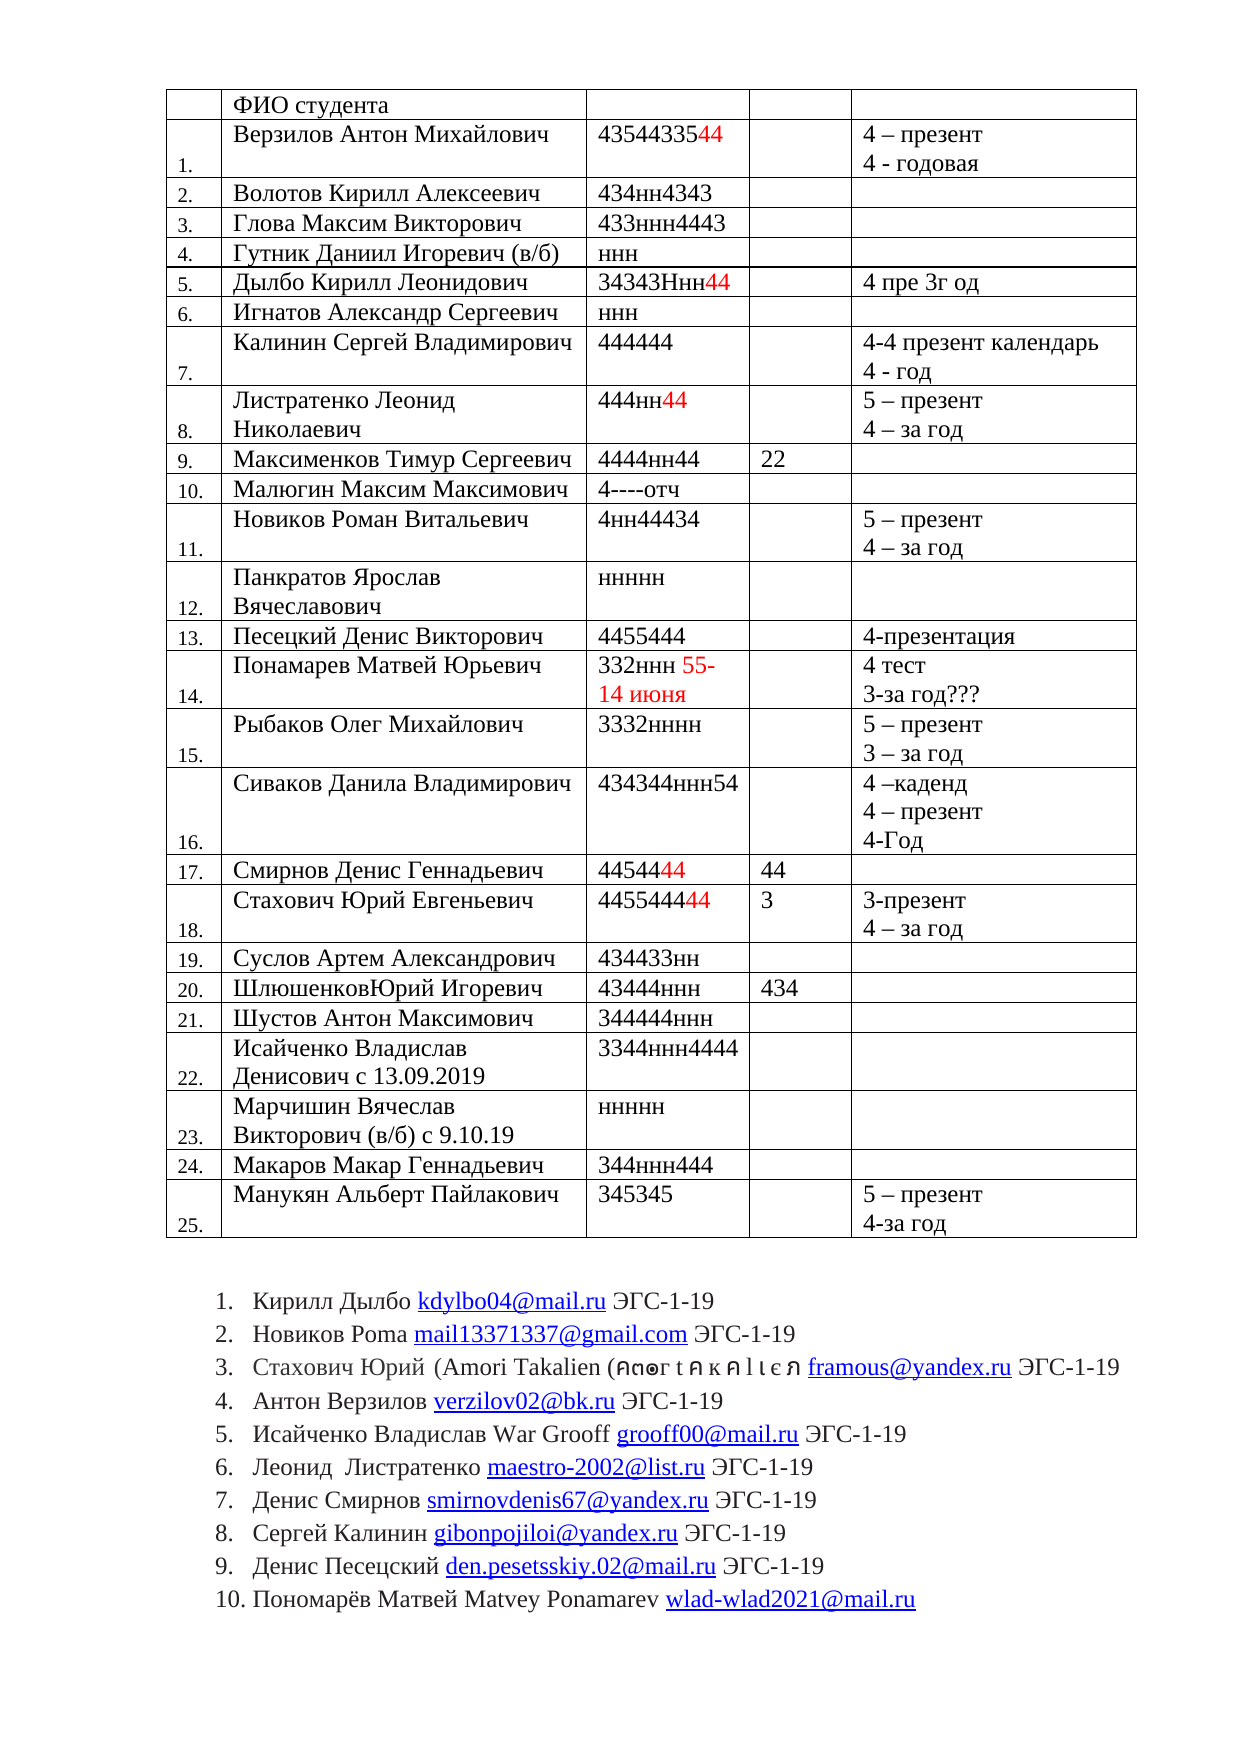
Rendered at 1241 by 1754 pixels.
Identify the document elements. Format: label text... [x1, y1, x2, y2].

table_cell 4 пре 3г од [852, 268, 1136, 296]
table_cell [750, 943, 851, 972]
list Новиков Poma mail13371337@gmail.com ЭГС-1-19 [215, 1319, 1152, 1347]
table_cell [167, 885, 221, 942]
table_cell [852, 1033, 1136, 1090]
table_cell 3-презент 4 – за год [852, 885, 1136, 942]
list Пономарёв Матвей Matvey Ponamarev wlad-wlad2021@mail.ru [215, 1584, 1152, 1613]
table_cell Глова Максим Викторович [222, 208, 586, 237]
table_cell 434344ннн54 [587, 768, 749, 854]
table_cell 434433нн [587, 943, 749, 972]
list Антон Верзилов verzilov02@bk.ru ЭГС-1-19 [215, 1386, 1152, 1415]
table_cell Смирнов Денис Геннадьевич [222, 855, 586, 884]
table_cell Панкратов Ярослав Вячеславович [222, 562, 586, 620]
table_cell [167, 444, 221, 473]
table_cell 434нн4343 [587, 178, 749, 207]
table_cell [167, 709, 221, 767]
table_cell ннннн [587, 1091, 749, 1149]
table_cell [167, 943, 221, 972]
table_cell [852, 973, 1136, 1002]
table_cell [852, 1091, 1136, 1149]
table_cell [852, 943, 1136, 972]
table_cell Дылбо Кирилл Леонидович [222, 268, 586, 296]
table_cell 433ннн4443 [587, 208, 749, 237]
table_cell 332ннн 55-14 июня [587, 651, 749, 708]
table_cell 344ннн444 [587, 1150, 749, 1178]
table_cell [167, 621, 221, 649]
table_cell ШлюшенковЮрий Игоревич [222, 973, 586, 1002]
table_header [587, 90, 749, 118]
table_cell [852, 208, 1136, 237]
table_cell [167, 178, 221, 207]
table_cell 4354433544 [587, 120, 749, 177]
table_cell 4455444 [587, 621, 749, 649]
table_cell [750, 562, 851, 620]
table_cell [852, 855, 1136, 884]
list Стахович Юрий (Amori Takalien (ค๓๏г tคкคlเєภ framous@yandex.ru ЭГС-1-19 [442, 1352, 1152, 1381]
list Денис Песецский den.pesetsskiy.02@mail.ru ЭГС-1-19 [215, 1551, 1152, 1580]
table_cell Максименков Тимур Сергеевич [222, 444, 586, 473]
table_cell 3344ннн4444 [587, 1033, 749, 1090]
table_cell ннн [587, 238, 749, 266]
table_header [750, 90, 851, 118]
table_cell 434 [750, 973, 851, 1002]
table_cell Понамарев Матвей Юрьевич [222, 651, 586, 708]
table_cell [852, 297, 1136, 326]
table_cell Стахович Юрий Евгеньевич [222, 885, 586, 942]
table_cell Песецкий Денис Викторович [222, 621, 586, 649]
table_cell 444444 [587, 327, 749, 384]
table_cell [852, 562, 1136, 620]
table_cell [750, 297, 851, 326]
table_cell 5 – презент 4 – за год [852, 386, 1136, 443]
table_cell [167, 120, 221, 177]
table_cell [852, 474, 1136, 503]
table_cell 5 – презент 4 – за год [852, 504, 1136, 561]
table_cell [750, 1033, 851, 1090]
table_cell [167, 297, 221, 326]
table_cell [750, 238, 851, 266]
table_cell [852, 238, 1136, 266]
table_cell 34343Ннн44 [587, 268, 749, 296]
table_cell [852, 1150, 1136, 1178]
table_cell 5 – презент 3 – за год [852, 709, 1136, 767]
table_cell Суслов Артем Александрович [222, 943, 586, 972]
table_cell [750, 120, 851, 177]
table_cell 445544444 [587, 885, 749, 942]
table_cell [750, 1180, 851, 1237]
table_cell 22 [750, 444, 851, 473]
table_cell [167, 1180, 221, 1237]
table_cell 344444ннн [587, 1003, 749, 1032]
list Леонид Листратенко maestro-2002@list.ru ЭГС-1-19 [215, 1452, 1152, 1481]
table_cell [750, 1150, 851, 1178]
table_cell [852, 444, 1136, 473]
table_cell Исайченко Владислав Денисович с 13.09.2019 [222, 1033, 586, 1090]
table_cell Рыбаков Олег Михайлович [222, 709, 586, 767]
table_header [852, 90, 1136, 118]
table_cell [167, 474, 221, 503]
table_cell Волотов Кирилл Алексеевич [222, 178, 586, 207]
table_cell 4-презентация [852, 621, 1136, 649]
table_cell [167, 1091, 221, 1149]
table_cell Макаров Макар Геннадьевич [222, 1150, 586, 1178]
table_cell [167, 651, 221, 708]
table_cell ннн [587, 297, 749, 326]
table_header ФИО студента [222, 90, 586, 118]
table_cell [167, 208, 221, 237]
table_cell Верзилов Антон Михайлович [222, 120, 586, 177]
table_cell [750, 386, 851, 443]
table_cell 3 [750, 885, 851, 942]
table_cell Сиваков Данила Владимирович [222, 768, 586, 854]
table_cell 3332нннн [587, 709, 749, 767]
table_cell [167, 386, 221, 443]
table_cell [750, 474, 851, 503]
table_cell [852, 1003, 1136, 1032]
table_cell 345345 [587, 1180, 749, 1237]
table_cell 4454444 [587, 855, 749, 884]
table_cell [167, 973, 221, 1002]
table_cell Калинин Сергей Владимирович [222, 327, 586, 384]
list Денис Смирнов smirnovdenis67@yandex.ru ЭГС-1-19 [215, 1485, 1152, 1514]
table_cell [750, 1003, 851, 1032]
table_cell 4444нн44 [587, 444, 749, 473]
table_cell 4 тест 3-за год??? [852, 651, 1136, 708]
table_cell [750, 327, 851, 384]
table_cell [750, 268, 851, 296]
table_cell [750, 621, 851, 649]
table_cell 43444ннн [587, 973, 749, 1002]
table_cell Шустов Антон Максимович [222, 1003, 586, 1032]
table_cell [750, 178, 851, 207]
table_cell [852, 178, 1136, 207]
table_cell 5 – презент 4-за год [852, 1180, 1136, 1237]
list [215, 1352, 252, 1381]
table_cell 4нн44434 [587, 504, 749, 561]
table_cell Игнатов Александр Сергеевич [222, 297, 586, 326]
table_cell 4----отч [587, 474, 749, 503]
table_cell [750, 1091, 851, 1149]
table_cell [167, 238, 221, 266]
table_cell [750, 208, 851, 237]
list Кирилл Дылбо kdylbo04@mail.ru ЭГС-1-19 [215, 1286, 1152, 1314]
table_cell Новиков Роман Витальевич [222, 504, 586, 561]
table_cell 44 [750, 855, 851, 884]
list Сергей Калинин gibonpojiloi@yandex.ru ЭГС-1-19 [215, 1518, 1152, 1547]
table_cell 4-4 презент календарь 4 - год [852, 327, 1136, 384]
table_cell [167, 1003, 221, 1032]
table_cell [750, 709, 851, 767]
table_cell [167, 504, 221, 561]
table_cell 444нн44 [587, 386, 749, 443]
table_cell [167, 562, 221, 620]
table_cell [167, 855, 221, 884]
table_cell Листратенко Леонид Николаевич [222, 386, 586, 443]
table_cell Манукян Альберт Пайлакович [222, 1180, 586, 1237]
table_cell [167, 268, 221, 296]
table_cell [750, 768, 851, 854]
table_cell Марчишин Вячеслав Викторович (в/б) с 9.10.19 [222, 1091, 586, 1149]
table_cell 4 –каденд 4 – презент 4-Год [852, 768, 1136, 854]
list Исайченко Владислав War Grooff grooff00@mail.ru ЭГС-1-19 [215, 1419, 1152, 1448]
table_header [167, 90, 221, 118]
table_cell Малюгин Максим Максимович [222, 474, 586, 503]
table_cell [167, 327, 221, 384]
table_cell [750, 651, 851, 708]
table_cell 4 – презент 4 - годовая [852, 120, 1136, 177]
table_cell Гутник Даниил Игоревич (в/б) [222, 238, 586, 266]
table_cell [167, 768, 221, 854]
table_cell [167, 1150, 221, 1178]
table_cell ннннн [587, 562, 749, 620]
table_cell [750, 504, 851, 561]
table_cell [167, 1033, 221, 1090]
